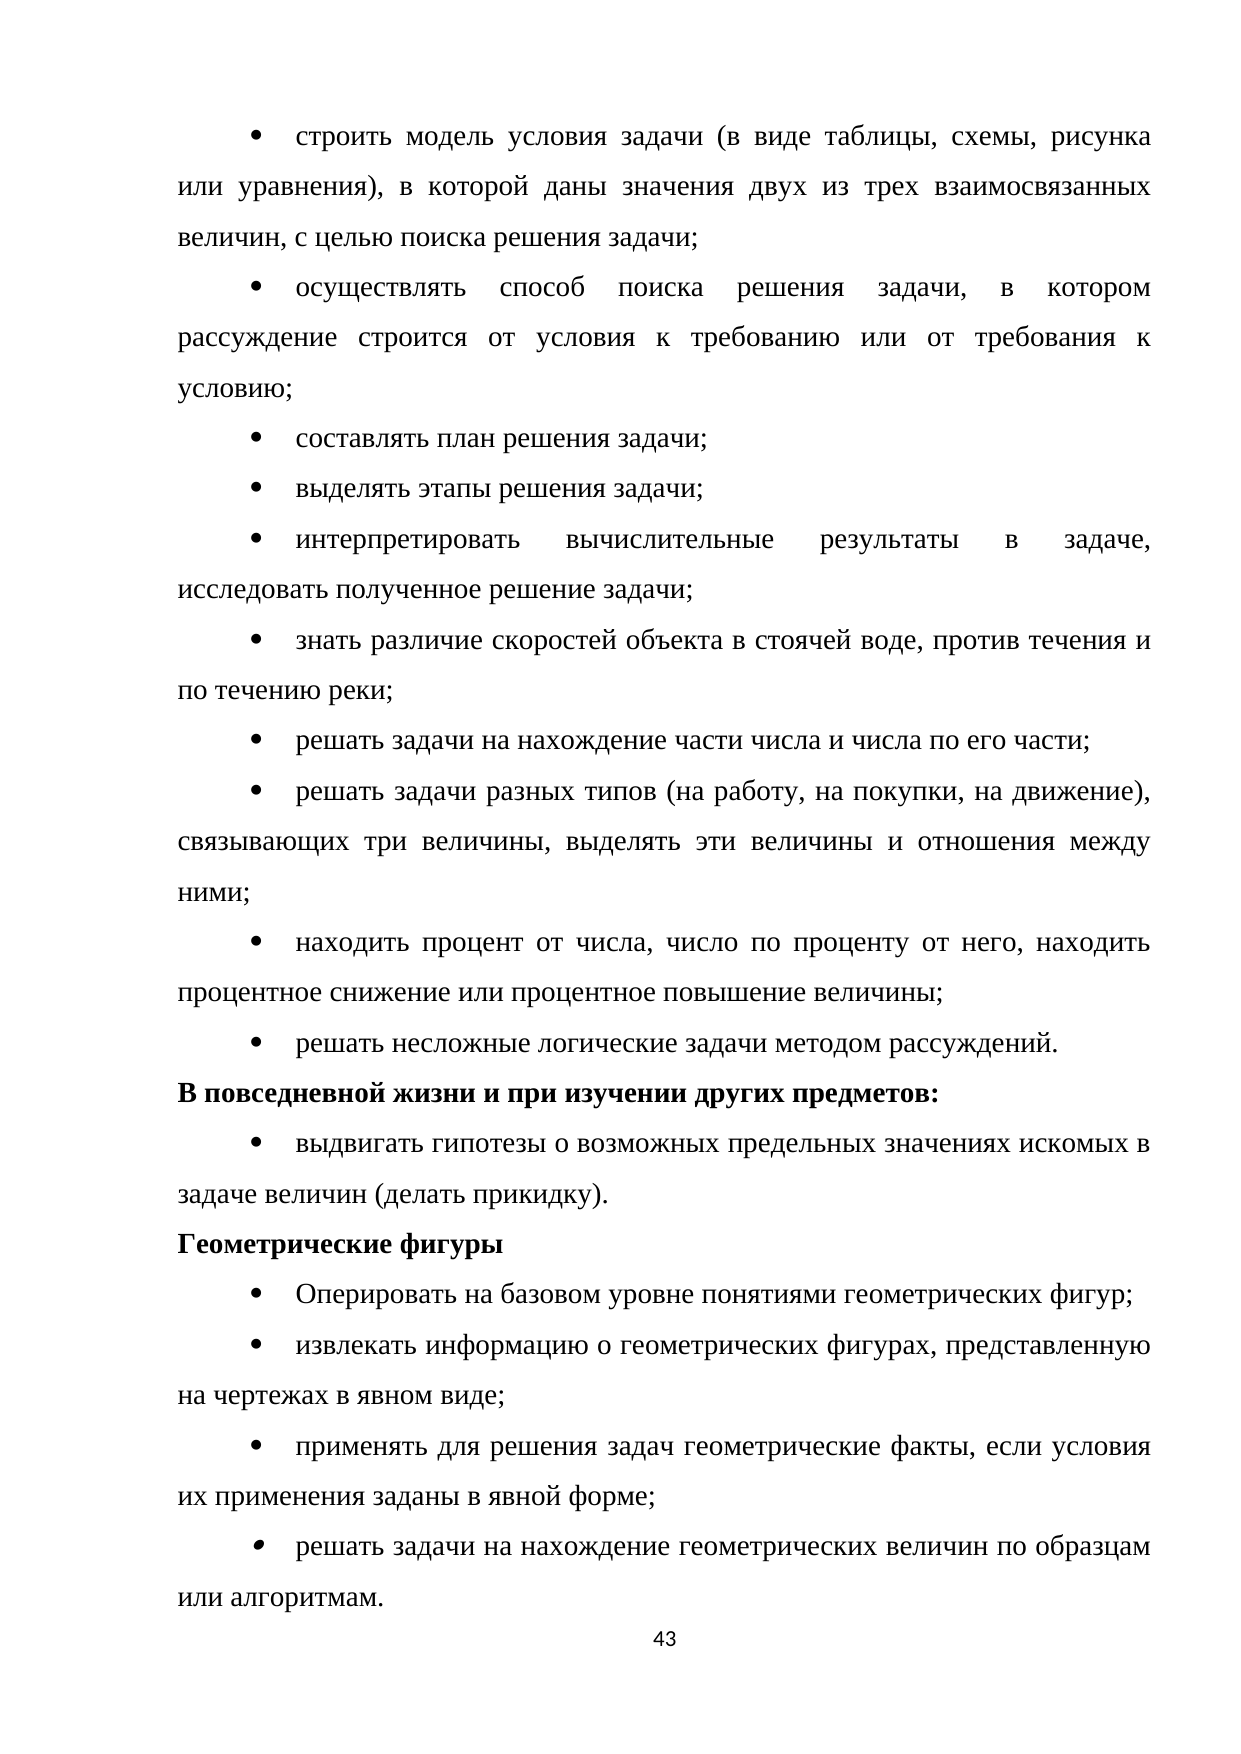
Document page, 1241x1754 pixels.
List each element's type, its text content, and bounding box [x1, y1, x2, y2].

list Оперировать на базовом уровне понятиями геометрических фигур; [177, 1276, 1152, 1310]
list решать задачи на нахождение части числа и числа по его части; [177, 722, 1152, 756]
list извлекать информацию о геометрических фигурах, представленную на чертежах в явном виде; [177, 1327, 1152, 1411]
list решать задачи на нахождение геометрических величин по образцам или алгоритмам. [177, 1528, 1152, 1612]
list выделять этапы решения задачи; [177, 471, 1152, 504]
list составлять план решения задачи; [177, 420, 1152, 454]
list интерпретировать вычислительные результаты в задаче, исследовать полученное решение задачи; [177, 521, 1152, 605]
list строить модель условия задачи (в виде таблицы, схемы, рисунка или уравнения), в которой даны значения двух из трех взаимосвязанных величин, с целью поиска решения задачи; [177, 118, 1152, 252]
list находить процент от числа, число по проценту от него, находить процентное снижение или процентное повышение величины; [177, 924, 1152, 1008]
text В повседневной жизни и при изучении других предметов: [177, 1075, 1152, 1109]
list применять для решения задач геометрические факты, если условия их применения заданы в явной форме; [177, 1428, 1152, 1512]
list решать несложные логические задачи методом рассуждений. [177, 1025, 1152, 1058]
list знать различие скоростей объекта в стоячей воде, против течения и по течению реки; [177, 622, 1152, 706]
list выдвигать гипотезы о возможных предельных значениях искомых в задаче величин (делать прикидку). [177, 1125, 1152, 1209]
text Геометрические фигуры [177, 1226, 1152, 1260]
list решать задачи разных типов (на работу, на покупки, на движение), связывающих три величины, выделять эти величины и отношения между ними; [177, 773, 1152, 907]
list осуществлять способ поиска решения задачи, в котором рассуждение строится от условия к требованию или от требования к условию; [177, 269, 1152, 403]
